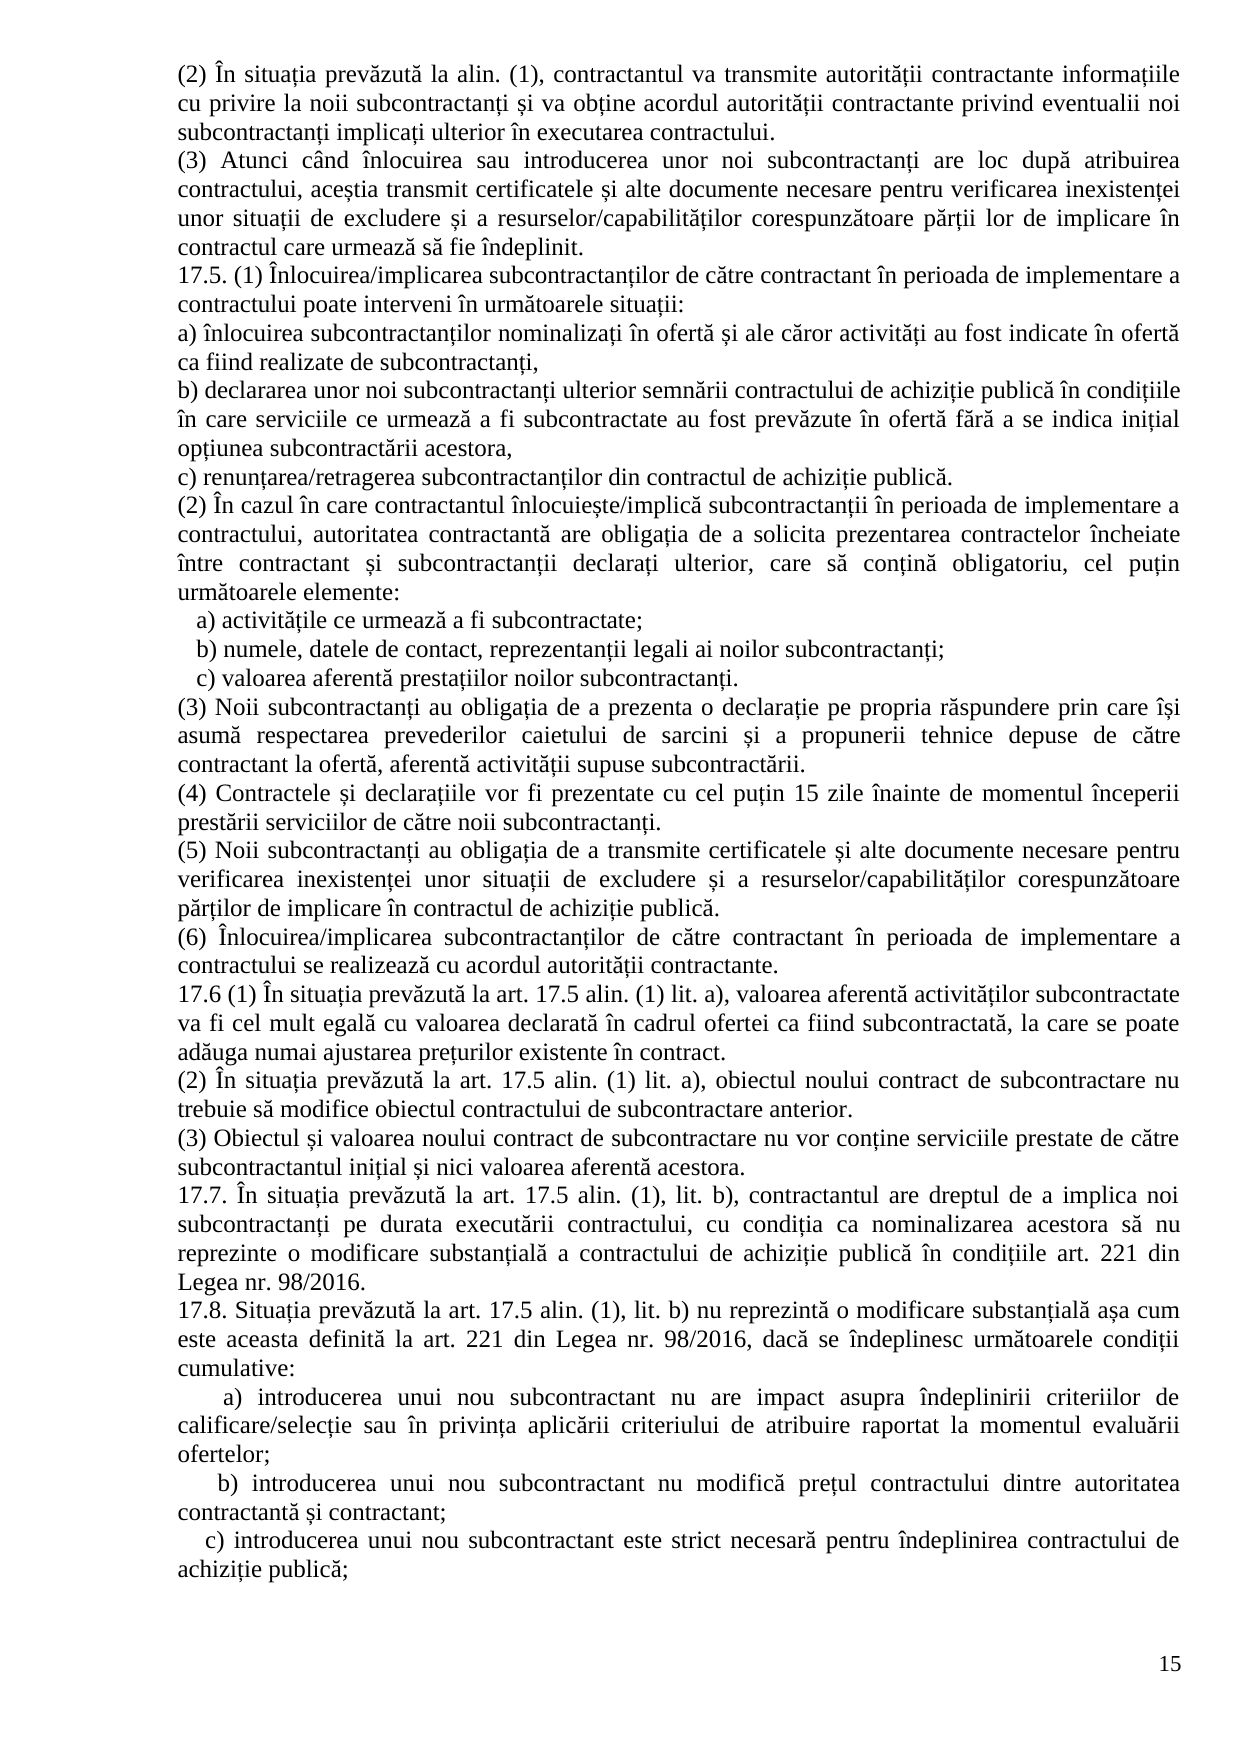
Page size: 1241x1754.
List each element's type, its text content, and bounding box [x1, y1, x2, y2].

text a) introducerea unui nou subcontractant nu are impact asupra îndeplinirii criteriilor de calificare/selecție sau în privința aplicării criteriului de atribuire raportat la momentul evaluării ofertelor; [177, 1382, 1181, 1468]
text c) renunțarea/retragerea subcontractanților din contractul de achiziție publică. [177, 462, 1181, 490]
text (2) În situația prevăzută la alin. (1), contractantul va transmite autorității contractante informațiile cu privire la noii subcontractanți și va obține acordul autorității contractante privind eventualii noi subcontractanți implicați ulterior în executarea contractului. [177, 59, 1181, 145]
text (3) Atunci când înlocuirea sau introducerea unor noi subcontractanți are loc după atribuirea contractului, aceștia transmit certificatele și alte documente necesare pentru verificarea inexistenței unor situații de excludere și a resurselor/capabilităților corespunzătoare părții lor de implicare în contractul care urmează să fie îndeplinit. [177, 145, 1181, 260]
text 17.8. Situația prevăzută la art. 17.5 alin. (1), lit. b) nu reprezintă o modificare substanțială așa cum este aceasta definită la art. 221 din Legea nr. 98/2016, dacă se îndeplinesc următoarele condiții cumulative: [177, 1295, 1181, 1382]
text a) activitățile ce urmează a fi subcontractate; [177, 605, 1181, 634]
text (3) Obiectul și valoarea noului contract de subcontractare nu vor conține serviciile prestate de către subcontractantul inițial și nici valoarea aferentă acestora. [177, 1123, 1181, 1180]
text (4) Contractele și declarațiile vor fi prezentate cu cel puțin 15 zile înainte de momentul începerii prestării serviciilor de către noii subcontractanți. [177, 778, 1181, 835]
text 17.7. În situația prevăzută la art. 17.5 alin. (1), lit. b), contractantul are dreptul de a implica noi subcontractanți pe durata executării contractului, cu condiția ca nominalizarea acestora să nu reprezinte o modificare substanțială a contractului de achiziție publică în condițiile art. 221 din Legea nr. 98/2016. [177, 1180, 1181, 1295]
text (6) Înlocuirea/implicarea subcontractanților de către contractant în perioada de implementare a contractului se realizează cu acordul autorității contractante. [177, 922, 1181, 979]
text b) introducerea unui nou subcontractant nu modifică prețul contractului dintre autoritatea contractantă și contractant; [177, 1468, 1181, 1525]
text (2) În situația prevăzută la art. 17.5 alin. (1) lit. a), obiectul noului contract de subcontractare nu trebuie să modifice obiectul contractului de subcontractare anterior. [177, 1065, 1181, 1123]
text b) numele, datele de contact, reprezentanții legali ai noilor subcontractanți; [177, 634, 1181, 663]
text c) valoarea aferentă prestațiilor noilor subcontractanți. [177, 663, 1181, 692]
text a) înlocuirea subcontractanților nominalizați în ofertă și ale căror activități au fost indicate în ofertă ca fiind realizate de subcontractanți, [177, 318, 1181, 375]
text (3) Noii subcontractanți au obligația de a prezenta o declarație pe propria răspundere prin care își asumă respectarea prevederilor caietului de sarcini și a propunerii tehnice depuse de către contractant la ofertă, aferentă activității supuse subcontractării. [177, 692, 1181, 778]
text b) declararea unor noi subcontractanți ulterior semnării contractului de achiziție publică în condițiile în care serviciile ce urmează a fi subcontractate au fost prevăzute în ofertă fără a se indica inițial opțiunea subcontractării acestora, [177, 375, 1181, 462]
text (2) În cazul în care contractantul înlocuiește/implică subcontractanții în perioada de implementare a contractului, autoritatea contractantă are obligația de a solicita prezentarea contractelor încheiate între contractant și subcontractanții declarați ulterior, care să conțină obligatoriu, cel puțin următoarele elemente: [177, 490, 1181, 605]
text (5) Noii subcontractanți au obligația de a transmite certificatele și alte documente necesare pentru verificarea inexistenței unor situații de excludere și a resurselor/capabilităților corespunzătoare părților de implicare în contractul de achiziție publică. [177, 835, 1181, 922]
text c) introducerea unui nou subcontractant este strict necesară pentru îndeplinirea contractului de achiziție publică; [177, 1525, 1181, 1583]
text 17.6 (1) În situația prevăzută la art. 17.5 alin. (1) lit. a), valoarea aferentă activităților subcontractate va fi cel mult egală cu valoarea declarată în cadrul ofertei ca fiind subcontractată, la care se poate adăuga numai ajustarea prețurilor existente în contract. [177, 979, 1181, 1065]
text 17.5. (1) Înlocuirea/implicarea subcontractanților de către contractant în perioada de implementare a contractului poate interveni în următoarele situații: [177, 260, 1181, 318]
